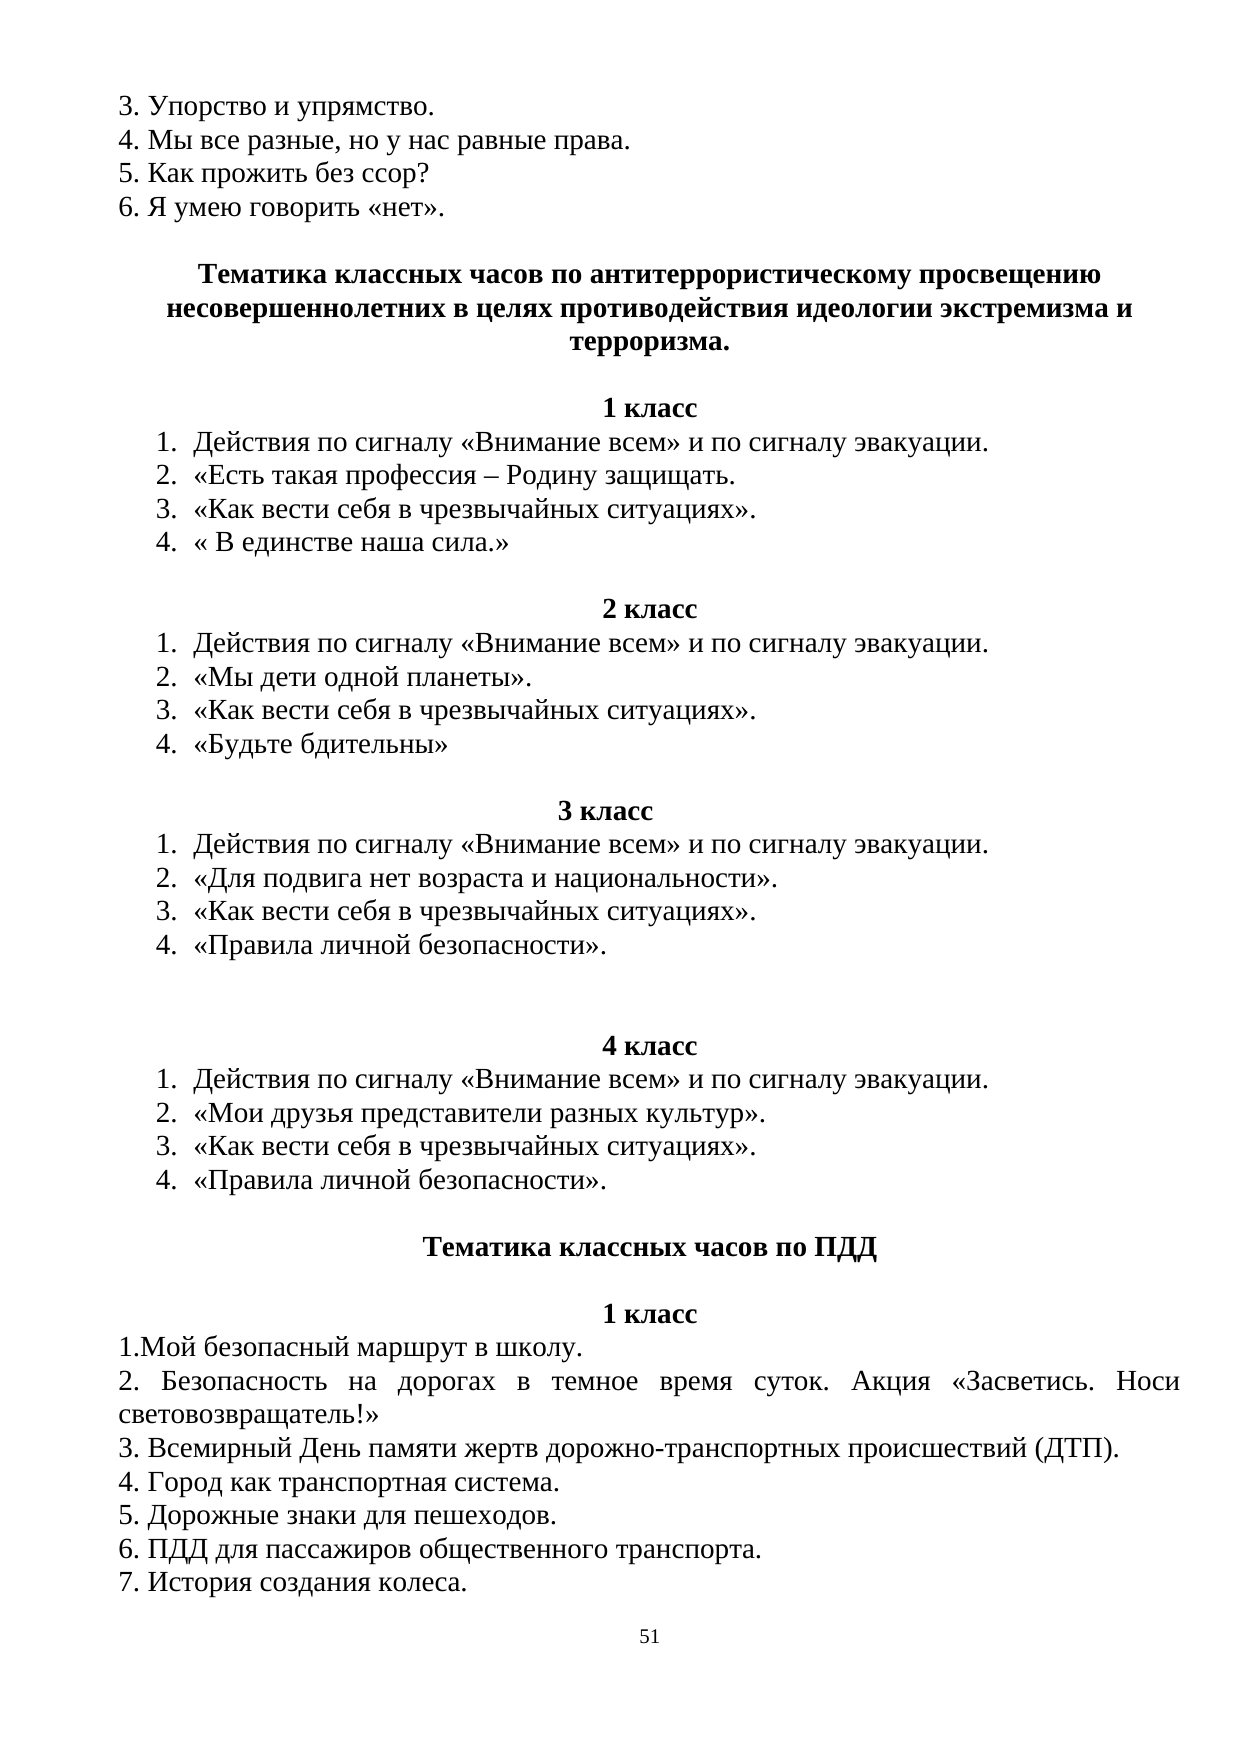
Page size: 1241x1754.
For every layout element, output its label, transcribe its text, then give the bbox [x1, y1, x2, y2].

text 7. История создания колеса. [118, 1564, 1181, 1598]
text 4. Город как транспортная система. [118, 1464, 1181, 1497]
text 3 класс [118, 793, 1181, 826]
text 5. Дорожные знаки для пешеходов. [118, 1497, 1181, 1531]
text 2 класс [118, 592, 1181, 625]
text 1 класс [118, 390, 1181, 424]
list « В единстве наша сила.» [156, 524, 1181, 558]
text 1.Мой безопасный маршрут в школу. [118, 1329, 1181, 1363]
text 2. Безопасность на дорогах в темное время суток. Акция «Засветись. Носи световозвращатель!» [118, 1363, 1181, 1430]
text 3. Всемирный День памяти жертв дорожно-транспортных происшествий (ДТП). [118, 1430, 1181, 1464]
list Действия по сигналу «Внимание всем» и по сигналу эвакуации. [156, 424, 1181, 457]
list «Есть такая профессия – Родину защищать. [156, 457, 1181, 491]
list «Как вести себя в чрезвычайных ситуациях». [156, 491, 1181, 524]
text 1 класс [118, 1296, 1181, 1329]
text 4. Мы все разные, но у нас равные права. [118, 122, 1181, 156]
text 6. Я умею говорить «нет». [118, 189, 1181, 223]
text 6. ПДД для пассажиров общественного транспорта. [118, 1531, 1181, 1564]
text Тематика классных часов по антитеррористическому просвещению несовершеннолетних в целях противодействия идеологии экстремизма и терроризма. [118, 256, 1181, 357]
list Действия по сигналу «Внимание всем» и по сигналу эвакуации. [156, 1061, 1181, 1095]
list «Мы дети одной планеты». [156, 659, 1181, 692]
list «Как вести себя в чрезвычайных ситуациях». [156, 893, 1181, 927]
list Действия по сигналу «Внимание всем» и по сигналу эвакуации. [156, 625, 1181, 659]
list Действия по сигналу «Внимание всем» и по сигналу эвакуации. [156, 826, 1181, 860]
list «Правила личной безопасности». [156, 927, 1181, 961]
list «Мои друзья представители разных культур». [156, 1095, 1181, 1128]
text 5. Как прожить без ссор? [118, 156, 1181, 189]
list «Будьте бдительны» [156, 726, 1181, 759]
list «Как вести себя в чрезвычайных ситуациях». [156, 692, 1181, 726]
list «Для подвига нет возраста и национальности». [156, 860, 1181, 893]
text 4 класс [118, 1028, 1181, 1061]
text Тематика классных часов по ПДД [118, 1229, 1181, 1262]
text 3. Упорство и упрямство. [118, 88, 1181, 122]
list «Правила личной безопасности». [156, 1162, 1181, 1195]
list «Как вести себя в чрезвычайных ситуациях». [156, 1128, 1181, 1162]
